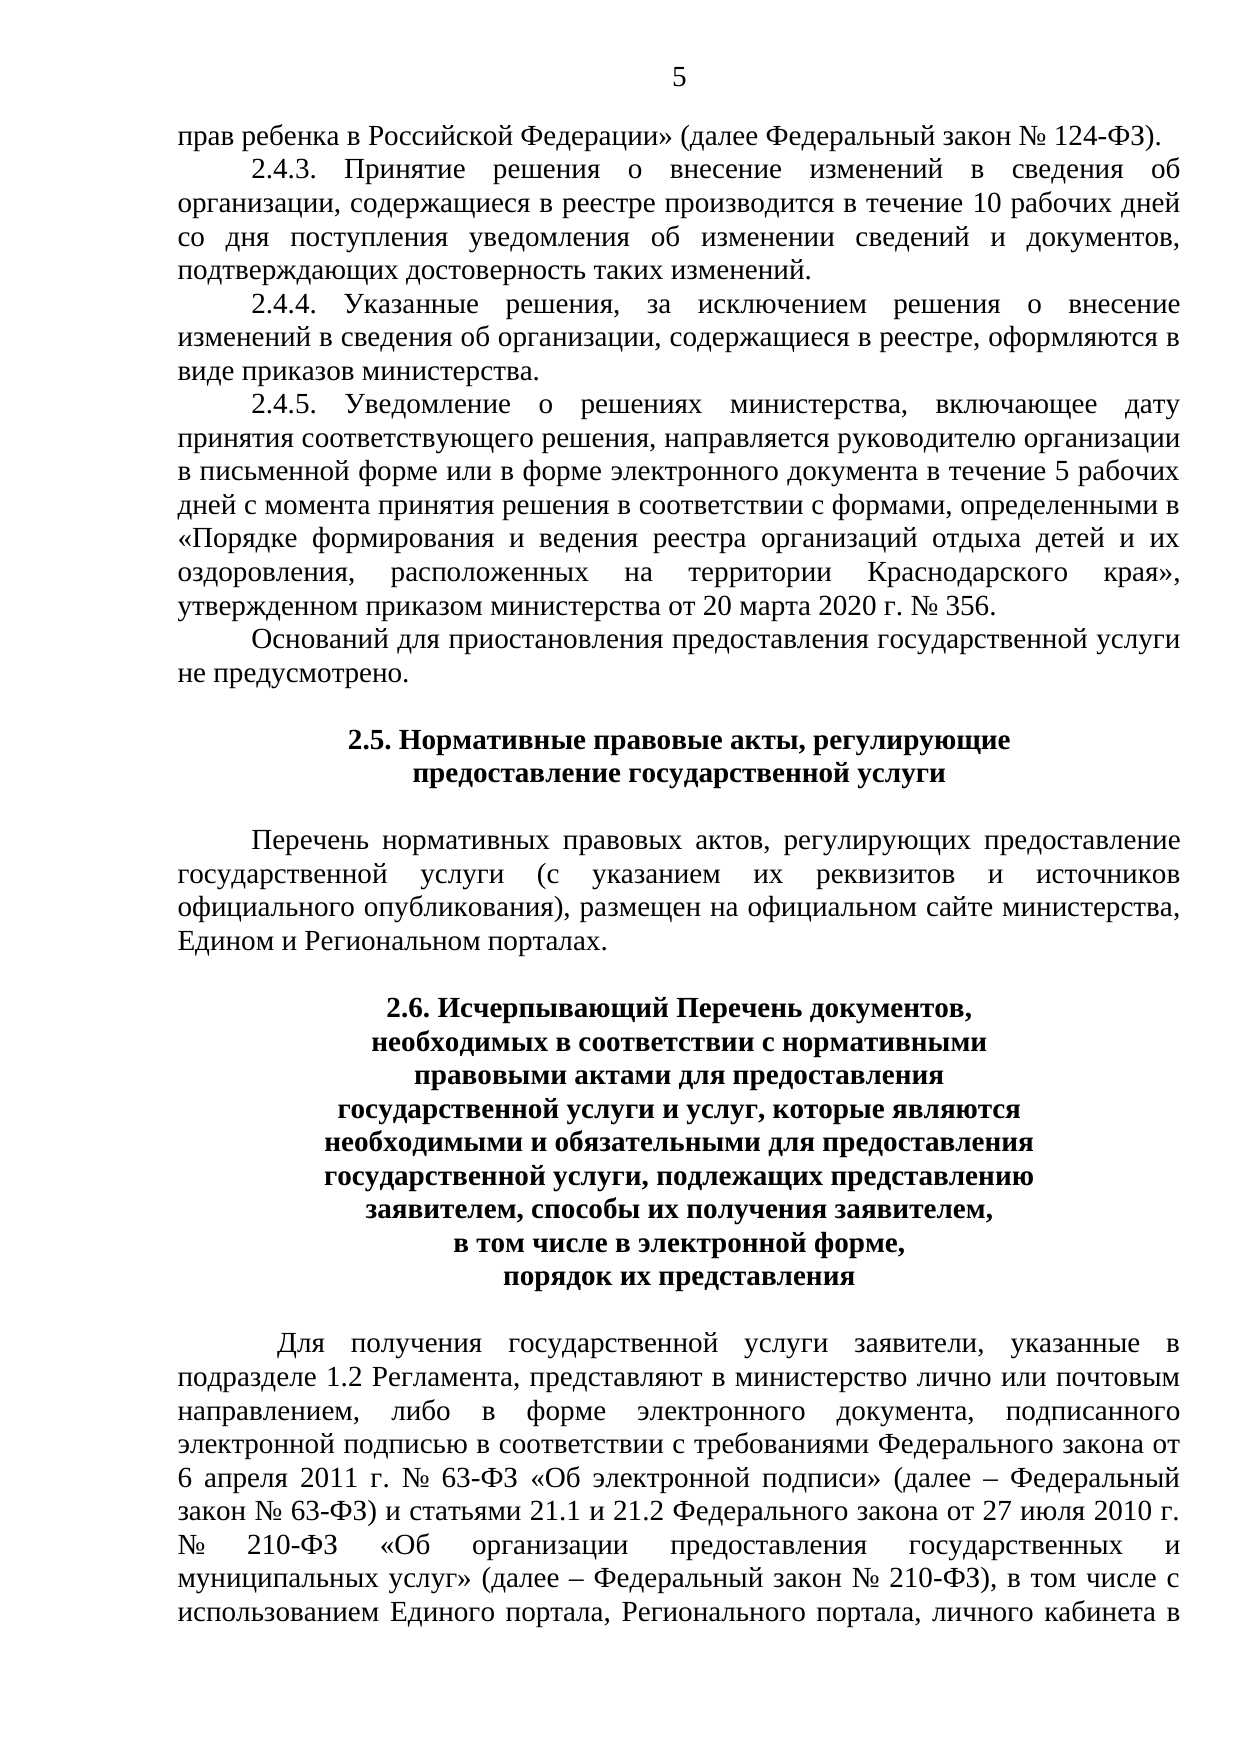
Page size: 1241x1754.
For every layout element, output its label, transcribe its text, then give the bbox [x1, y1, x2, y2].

text государственной услуги, подлежащих представлению [177, 1158, 1181, 1191]
text Оснований для приостановления предоставления государственной услуги не предусмотрено. [177, 621, 1181, 688]
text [177, 1326, 1181, 1627]
text 2.4.5. Уведомление о решениях министерства, включающее дату принятия соответствующего решения, направляется руководителю организации в письменной форме или в форме электронного документа в течение 5 рабочих дней с момента принятия решения в соответствии с формами, определенными в «Порядке формирования и ведения реестра организаций отдыха детей и их оздоровления, расположенных на территории Краснодарского края», утвержденном приказом министерства от 20 марта 2020 г. № 356. [177, 386, 1181, 621]
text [177, 118, 1181, 152]
text необходимыми и обязательными для предоставления [177, 1124, 1181, 1158]
text необходимых в соответствии с нормативными [177, 1024, 1181, 1057]
text заявителем, способы их получения заявителем, [177, 1191, 1181, 1225]
text 2.6. Исчерпывающий Перечень документов, [177, 990, 1181, 1024]
text 2.4.4. Указанные решения, за исключением решения о внесение изменений в сведения об организации, содержащиеся в реестре, оформляются в виде приказов министерства. [177, 286, 1181, 386]
text 2.4.3. Принятие решения о внесение изменений в сведения об организации, содержащиеся в реестре производится в течение 10 рабочих дней со дня поступления уведомления об изменении сведений и документов, подтверждающих достоверность таких изменений. [177, 152, 1181, 286]
text 2.5. Нормативные правовые акты, регулирующие [177, 722, 1181, 755]
text порядок их представления [177, 1258, 1181, 1292]
text государственной услуги и услуг, которые являются [177, 1091, 1181, 1124]
text в том числе в электронной форме, [177, 1225, 1181, 1258]
text Перечень нормативных правовых актов, регулирующих предоставление государственной услуги (с указанием их реквизитов и источников официального опубликования), размещен на официальном сайте министерства, Едином и Региональном порталах. [177, 822, 1181, 957]
text предоставление государственной услуги [177, 755, 1181, 789]
text правовыми актами для предоставления [177, 1057, 1181, 1091]
